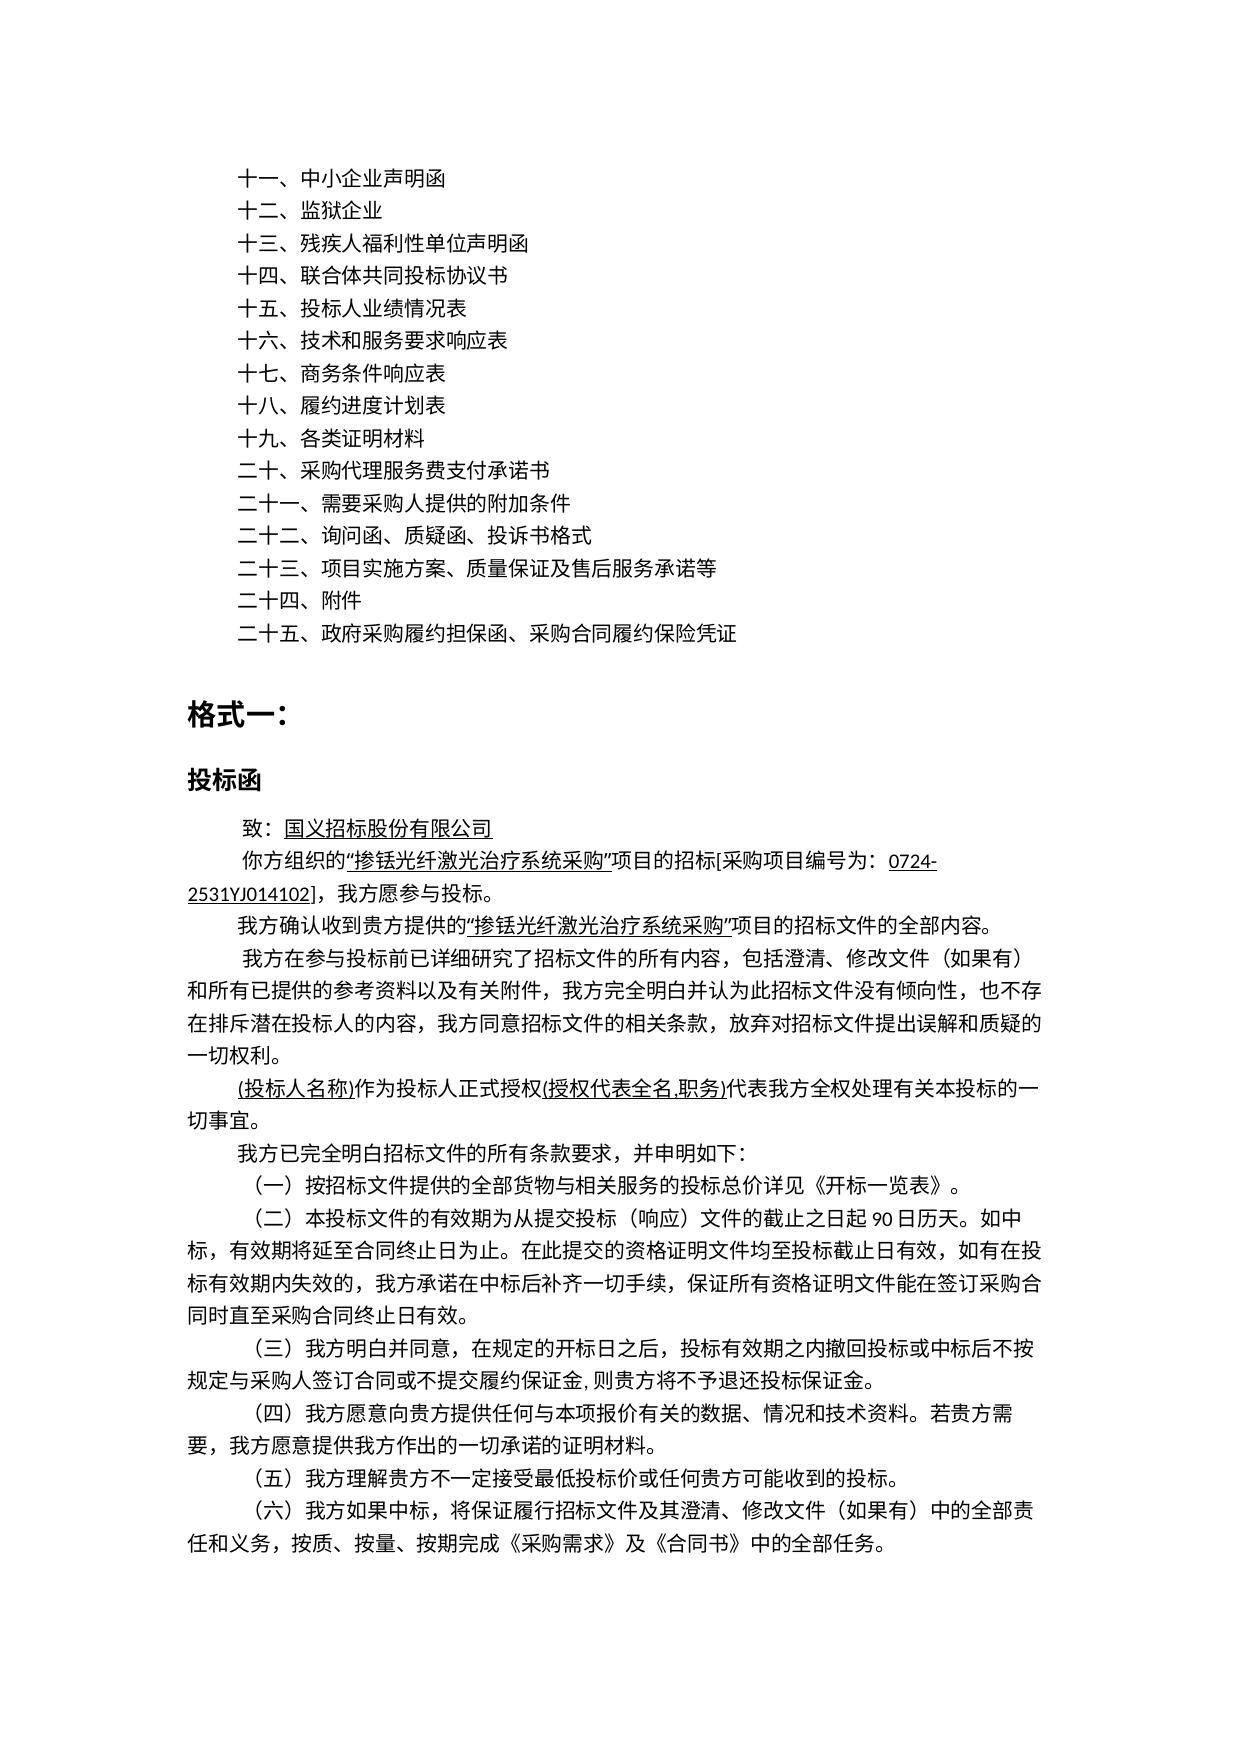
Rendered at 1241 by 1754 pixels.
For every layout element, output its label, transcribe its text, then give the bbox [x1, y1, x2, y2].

text 十二、监狱企业 [187, 194, 1053, 227]
text 十三、残疾人福利性单位声明函 [187, 227, 1053, 259]
text 二十二、询问函、质疑函、投诉书格式 [187, 519, 1053, 552]
text 二十一、需要采购人提供的附加条件 [187, 487, 1053, 519]
text (投标人名称)作为投标人正式授权(授权代表全名,职务)代表我方全权处理有关本投标的一切事宜。 [187, 1072, 1053, 1137]
text （五）我方理解贵方不一定接受最低投标价或任何贵方可能收到的投标。 [187, 1462, 1053, 1494]
text 二十、采购代理服务费支付承诺书 [187, 454, 1053, 487]
text 十一、中小企业声明函 [187, 162, 1053, 194]
text 致：国义招标股份有限公司 [187, 812, 1053, 844]
text 十五、投标人业绩情况表 [187, 292, 1053, 324]
text 我方确认收到贵方提供的“掺铥光纤激光治疗系统采购”项目的招标文件的全部内容。 [187, 909, 1053, 942]
text 投标函 [187, 747, 1053, 812]
text 十九、各类证明材料 [187, 422, 1053, 454]
text （二）本投标文件的有效期为从提交投标（响应）文件的截止之日起90日历天。如中标，有效期将延至合同终止日为止。在此提交的资格证明文件均至投标截止日有效，如有在投标有效期内失效的，我方承诺在中标后补齐一切手续，保证所有资格证明文件能在签订采购合同时直至采购合同终止日有效。 [187, 1202, 1053, 1332]
text 你方组织的“掺铥光纤激光治疗系统采购”项目的招标[采购项目编号为：0724-2531YJ014102]，我方愿参与投标。 [187, 844, 1053, 909]
text 二十三、项目实施方案、质量保证及售后服务承诺等 [187, 552, 1053, 584]
text 十七、商务条件响应表 [187, 357, 1053, 389]
text 格式一： [187, 682, 1053, 747]
text 十六、技术和服务要求响应表 [187, 324, 1053, 357]
text （一）按招标文件提供的全部货物与相关服务的投标总价详见《开标一览表》。 [187, 1169, 1053, 1202]
text （四）我方愿意向贵方提供任何与本项报价有关的数据、情况和技术资料。若贵方需要，我方愿意提供我方作出的一切承诺的证明材料。 [187, 1397, 1053, 1462]
text 十四、联合体共同投标协议书 [187, 259, 1053, 292]
text （三）我方明白并同意，在规定的开标日之后，投标有效期之内撤回投标或中标后不按规定与采购人签订合同或不提交履约保证金, 则贵方将不予退还投标保证金。 [187, 1332, 1053, 1397]
text 二十五、政府采购履约担保函、采购合同履约保险凭证 [187, 617, 1053, 649]
text 十八、履约进度计划表 [187, 389, 1053, 422]
text 我方在参与投标前已详细研究了招标文件的所有内容，包括澄清、修改文件（如果有）和所有已提供的参考资料以及有关附件，我方完全明白并认为此招标文件没有倾向性，也不存在排斥潜在投标人的内容，我方同意招标文件的相关条款，放弃对招标文件提出误解和质疑的一切权利。 [187, 942, 1053, 1072]
text 二十四、附件 [187, 584, 1053, 617]
text 我方已完全明白招标文件的所有条款要求，并申明如下： [187, 1137, 1053, 1169]
text （六）我方如果中标，将保证履行招标文件及其澄清、修改文件（如果有）中的全部责任和义务，按质、按量、按期完成《采购需求》及《合同书》中的全部任务。 [187, 1494, 1053, 1559]
